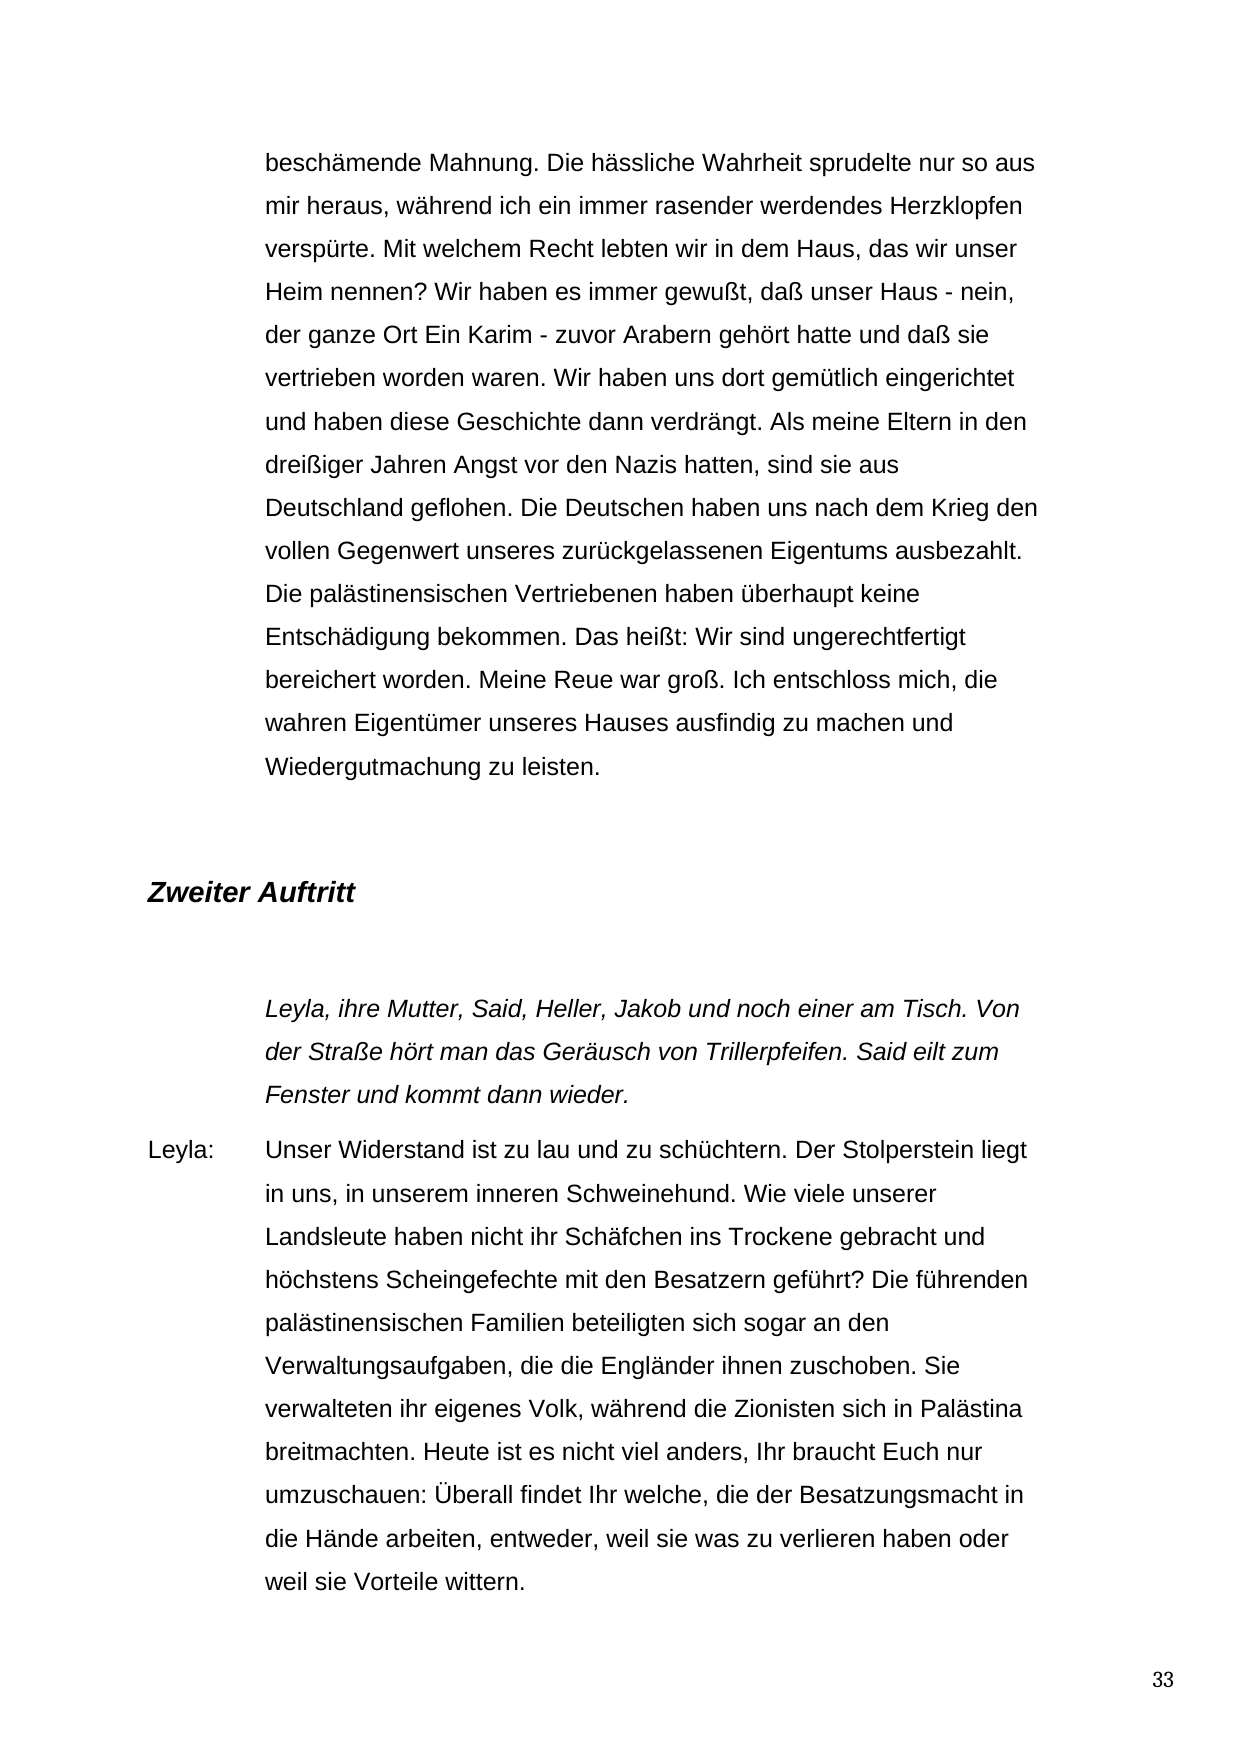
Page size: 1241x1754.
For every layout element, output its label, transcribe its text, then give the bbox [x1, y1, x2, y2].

subtitle Zweiter Auftritt [148, 875, 1092, 909]
text Leyla, ihre Mutter, Said, Heller, Jakob und noch einer am Tisch. Von der Straße hört man das Geräusch von Trillerpfeifen. Said eilt zum Fenster und kommt dann wieder. [265, 994, 1045, 1109]
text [148, 148, 1045, 780]
text Leyla: Unser Widerstand ist zu lau und zu schüchtern. Der Stolperstein liegt in uns, in unserem inneren Schweinehund. Wie viele unserer Landsleute haben nicht ihr Schäfchen ins Trockene gebracht und höchstens Scheingefechte mit den Besatzern geführt? Die führenden palästinensischen Familien beteiligten sich sogar an den Verwaltungsaufgaben, die die Engländer ihnen zuschoben. Sie verwalteten ihr eigenes Volk, während die Zionisten sich in Palästina breitmachten. Heute ist es nicht viel anders, Ihr braucht Euch nur umzuschauen: Überall findet Ihr welche, die der Besatzungsmacht in die Hände arbeiten, entweder, weil sie was zu verlieren haben oder weil sie Vorteile wittern. [148, 1136, 1045, 1596]
